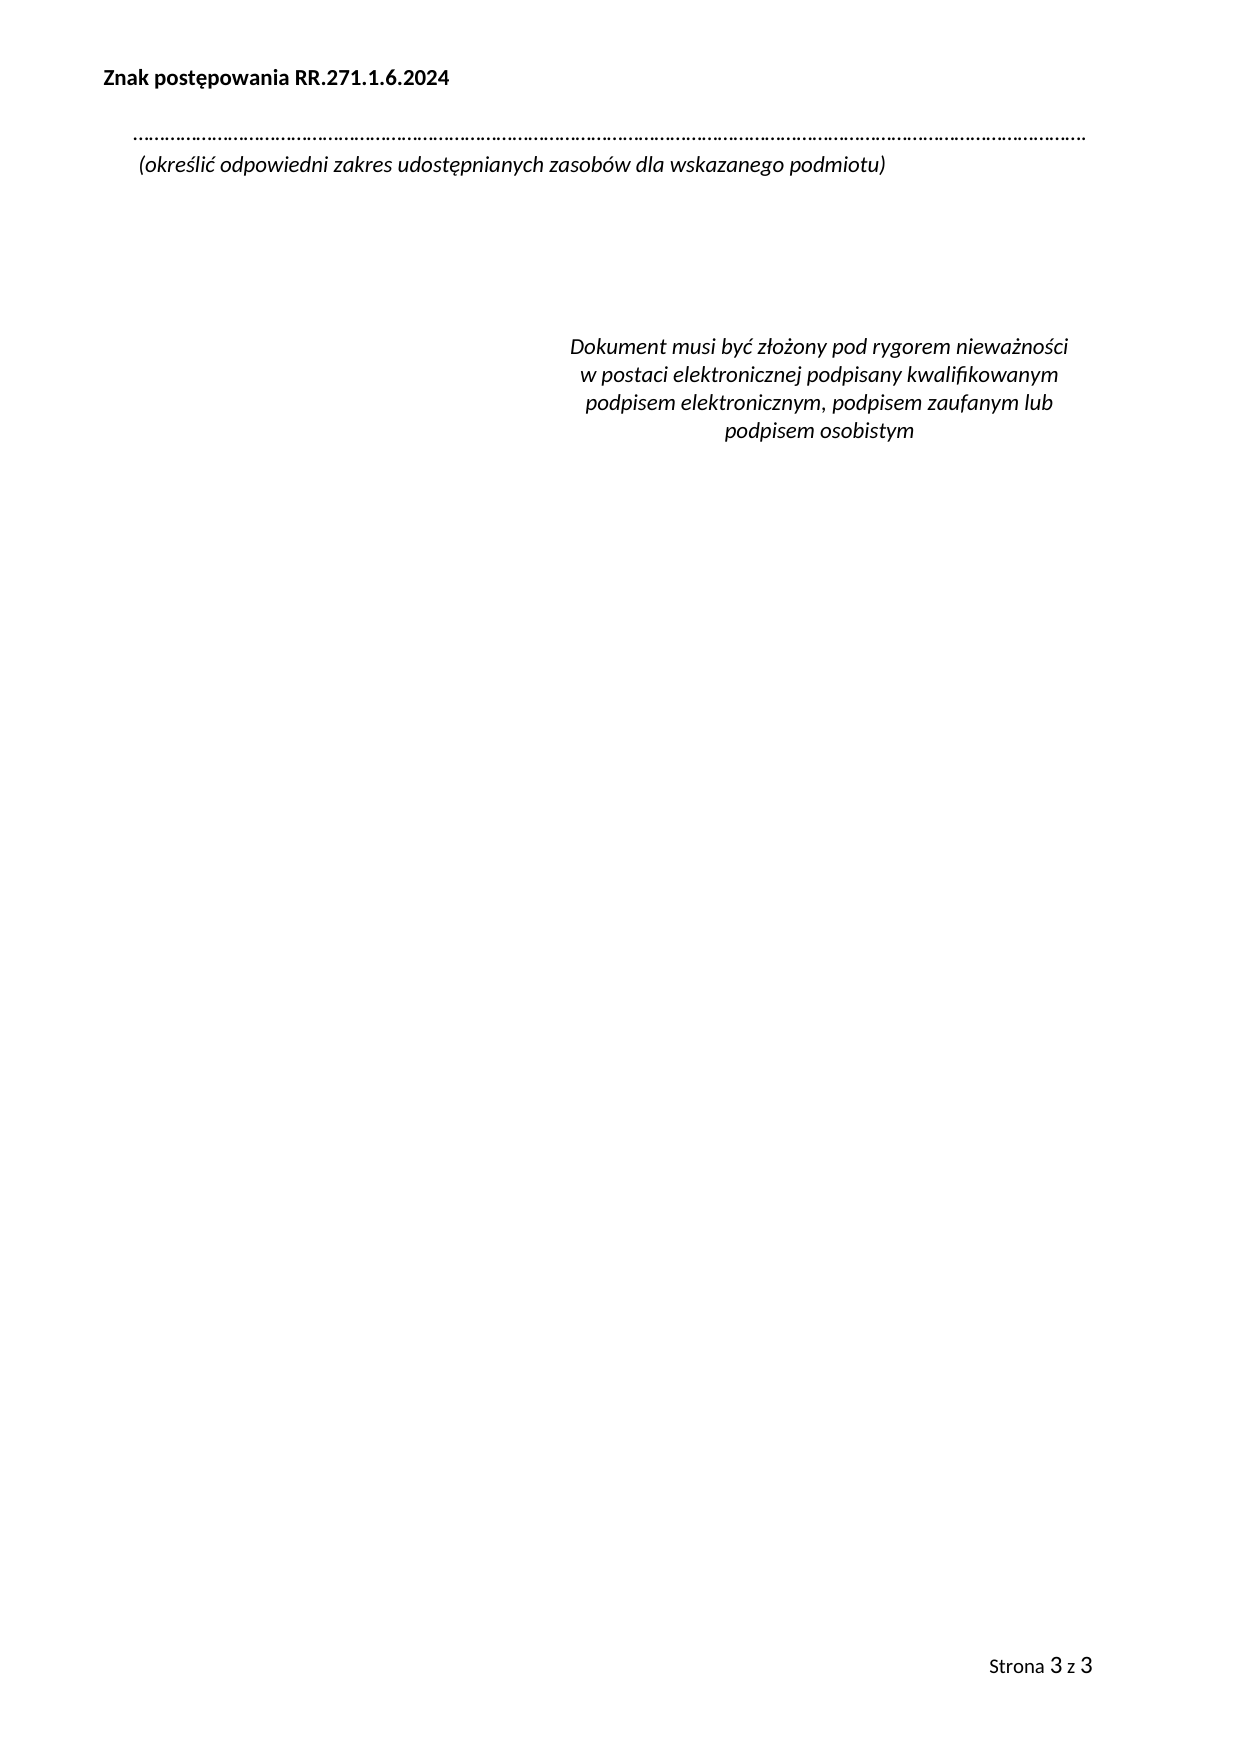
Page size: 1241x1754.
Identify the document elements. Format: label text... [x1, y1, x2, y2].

text Dokument musi być złożony pod rygorem nieważności [546, 332, 1092, 361]
text w postaci elektronicznej podpisany kwalifikowanym podpisem elektronicznym, podpisem zaufanym lub podpisem osobistym [546, 361, 1092, 444]
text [133, 118, 1092, 146]
text (określić odpowiedni zakres udostępnianych zasobów dla wskazanego podmiotu) [133, 150, 1092, 178]
